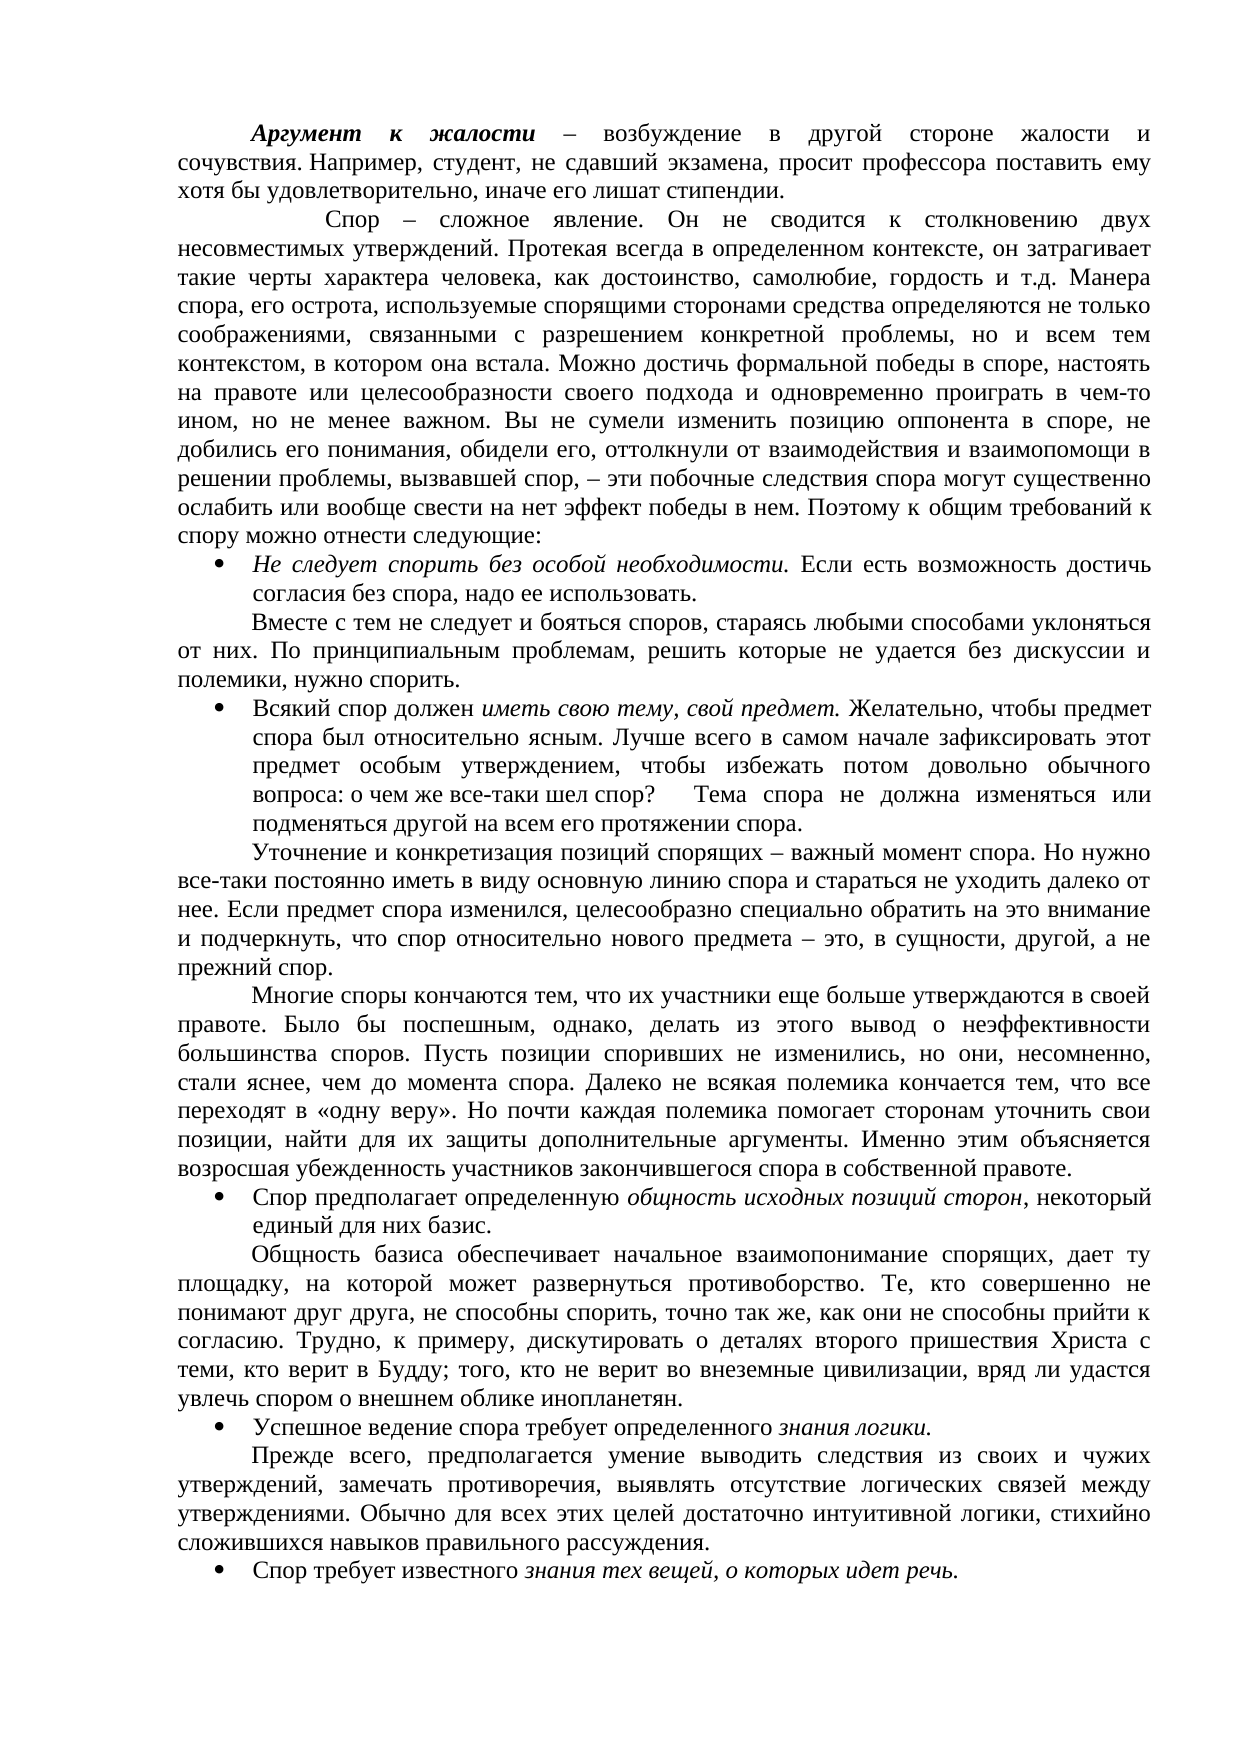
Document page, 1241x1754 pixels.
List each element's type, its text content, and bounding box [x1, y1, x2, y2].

list Успешное ведение спора требует определенного знания логики. [215, 1412, 1152, 1441]
list Не следует спорить без особой необходимости. Если есть возможность достичь согласия без спора, надо ее использовать. [215, 549, 1152, 607]
text Спор – сложное явление. Он не сводится к столкновению двух несовместимых утверждений. Протекая всегда в определенном контексте, он затрагивает такие черты характера человека, как достоинство, самолюбие, гордость и т.д. Манера спора, его острота, используемые спорящими сторонами средства определяются не только соображениями, связанными с разрешением конкретной проблемы, но и всем тем контекстом, в котором она встала. Можно достичь формальной победы в споре, настоять на правоте или целесообразности своего подхода и одновременно проиграть в чем-то ином, но не менее важном. Вы не сумели изменить позицию оппонента в споре, не добились его понимания, обидели его, оттолкнули от взаимодействия и взаимопомощи в решении проблемы, вызвавшей спор, – эти побочные следствия спора могут существенно ослабить или вообще свести на нет эффект победы в нем. Поэтому к общим требований к спору можно отнести следующие: [177, 204, 1152, 549]
list Всякий спор должен иметь свою тему, свой предмет. Желательно, чтобы предмет спора был относительно ясным. Лучше всего в самом начале зафиксировать этот предмет особым утверждением, чтобы избежать потом довольно обычного вопроса: о чем же все-таки шел спор? Тема спора не должна изменяться или подменяться другой на всем его протяжении спора. [215, 693, 1152, 837]
text Прежде всего, предполагается умение выводить следствия из своих и чужих утверждений, замечать противоречия, выявлять отсутствие логических связей между утверждениями. Обычно для всех этих целей достаточно интуитивной логики, стихийно сложившихся навыков правильного рассуждения. [177, 1441, 1152, 1556]
text Общность базиса обеспечивает начальное взаимопонимание спорящих, дает ту площадку, на которой может развернуться противоборство. Те, кто совершенно не понимают друг друга, не способны спорить, точно так же, как они не способны прийти к согласию. Трудно, к примеру, дискутировать о деталях второго пришествия Христа с теми, кто верит в Будду; того, кто не верит во внеземные цивилизации, вряд ли удастся увлечь спором о внешнем облике инопланетян. [177, 1239, 1152, 1412]
text Многие споры кончаются тем, что их участники еще больше утверждаются в своей правоте. Было бы поспешным, однако, делать из этого вывод о неэффективности большинства споров. Пусть позиции споривших не изменились, но они, несомненно, стали яснее, чем до момента спора. Далеко не всякая полемика кончается тем, что все переходят в «одну веру». Но почти каждая полемика помогает сторонам уточнить свои позиции, найти для их защиты дополнительные аргументы. Именно этим объясняется возросшая убежденность участников закончившегося спора в собственной правоте. [177, 981, 1152, 1182]
text Аргумент к жалости – возбуждение в другой стороне жалости и сочувствия. Например, студент, не сдавший экзамена, просит профессора поставить ему хотя бы удовлетворительно, иначе его лишат стипендии. [177, 118, 1152, 204]
text Вместе с тем не следует и бояться споров, стараясь любыми способами уклоняться от них. По принципиальным проблемам, решить которые не удается без дискуссии и полемики, нужно спорить. [177, 607, 1152, 693]
list Спор предполагает определенную общность исходных позиций сторон, некоторый единый для них базис. [215, 1182, 1152, 1239]
text Уточнение и конкретизация позиций спорящих – важный момент спора. Но нужно все-таки постоянно иметь в виду основную линию спора и стараться не уходить далеко от нее. Если предмет спора изменился, целесообразно специально обратить на это внимание и подчеркнуть, что спор относительно нового предмета – это, в сущности, другой, а не прежний спор. [177, 837, 1152, 981]
list Спор требует известного знания тех вещей, о которых идет речь. [215, 1556, 1152, 1584]
